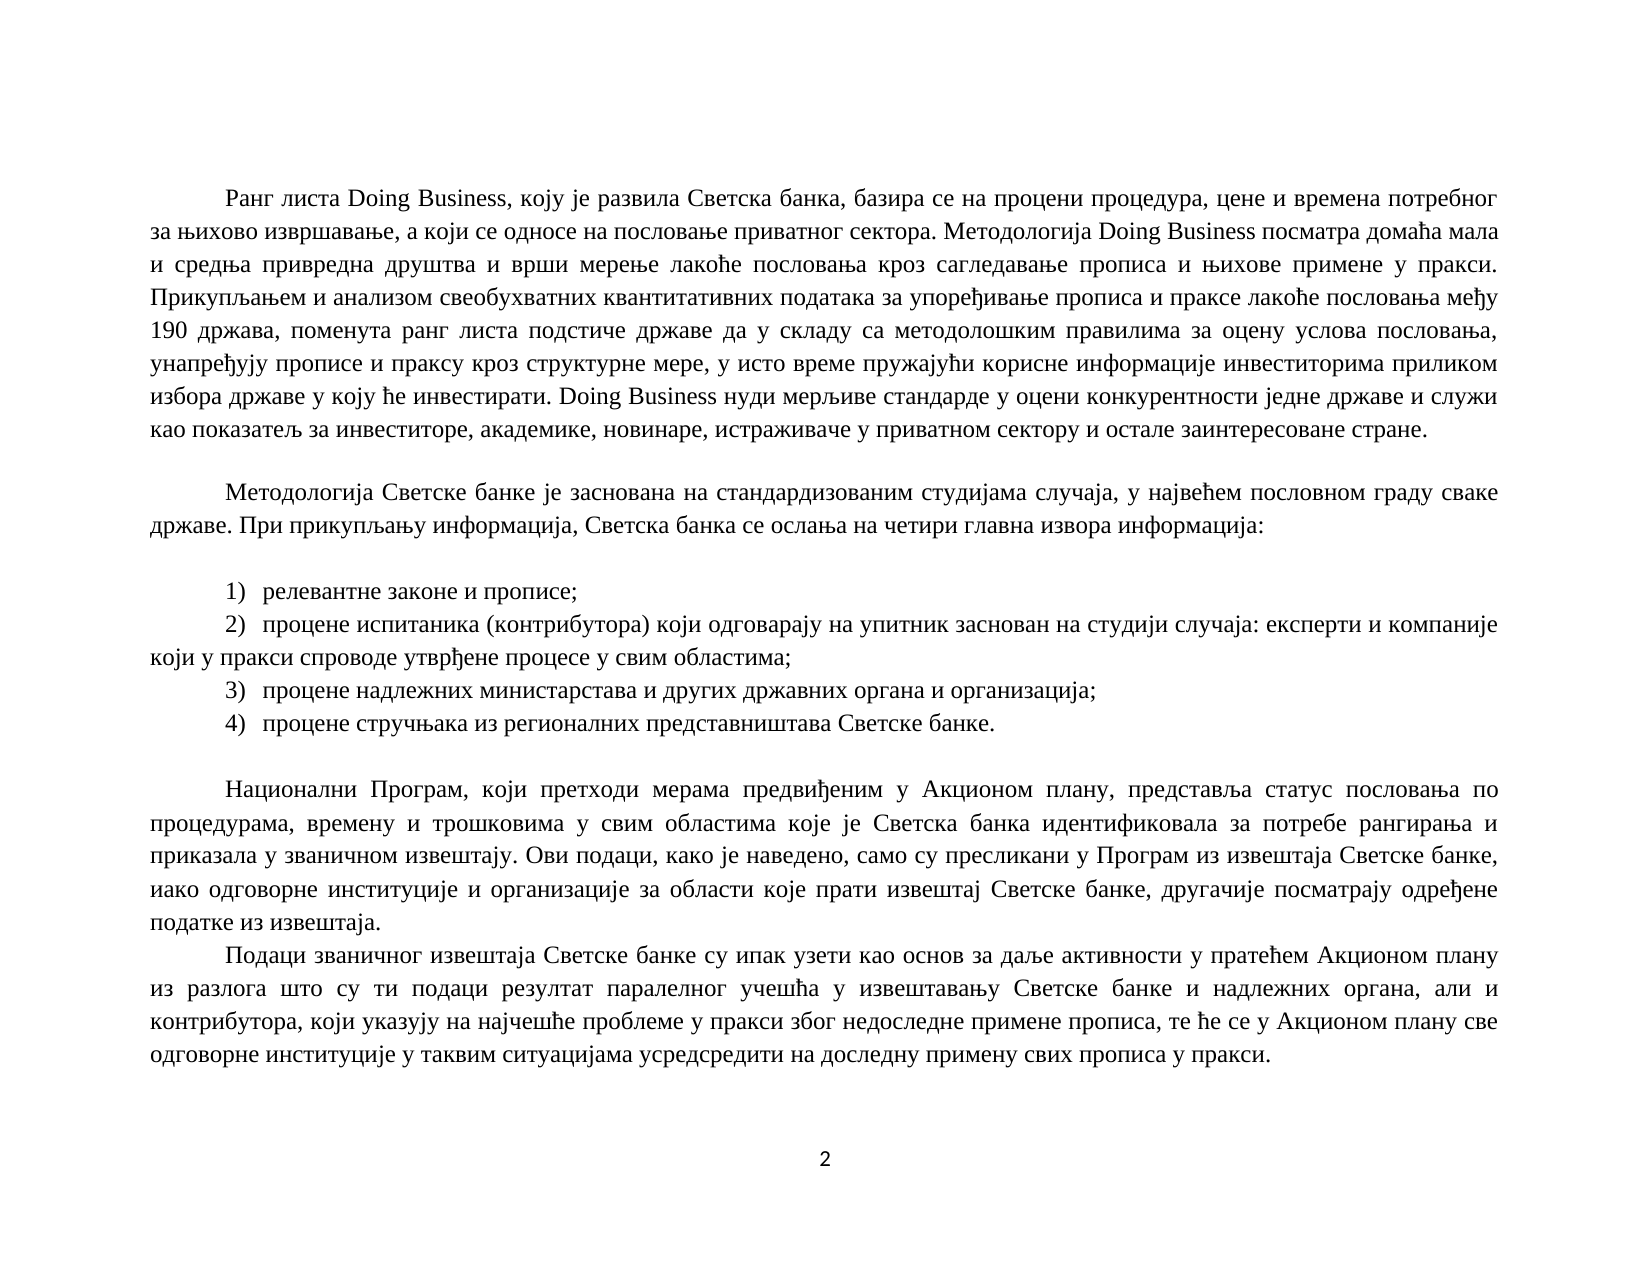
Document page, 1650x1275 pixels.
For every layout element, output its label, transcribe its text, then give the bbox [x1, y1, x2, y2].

text Ранг листа Doing Business, коју је развила Светска банка, базира се на процени процедура, цене и времена потребног за њихово извршавање, а који се односе на пословање приватног сектора. Методологија Doing Business посматра домаћа мала и средња привредна друштва и врши мерење лакоће пословања кроз сагледавање прописа и њихове примене у пракси. Прикупљањем и анализом свеобухватних квантитативних података за упоређивање прописа и праксе лакоће пословања међу 190 држава, поменута ранг листа подстиче државе да у складу са методолошким правилима за оцену услова пословања, унапређују прописе и праксу кроз структурне мере, у исто време пружајући корисне информације инвеститорима приликом избора државе у коју ће инвестирати. Doing Business нуди мерљиве стандарде у оцени конкурентности једне државе и служи као показатељ за инвеститоре, академике, новинаре, истраживаче у приватном сектору и остале заинтересоване стране. [150, 183, 1500, 443]
list процене надлежних министарстава и других државних органа и организација; [225, 676, 1500, 704]
text Подаци званичног извештаја Светске банке су ипак узети као основ за даље активности у пратећем Акционом плану из разлога што су ти подаци резултат паралелног учешћа у извештавању Светске банке и надлежних органа, али и контрибутора, који указују на најчешће проблеме у пракси због недоследне примене прописа, те ће се у Акционом плану све одговорне институције у таквим ситуацијама усредсредити на доследну примену свих прописа у пракси. [150, 940, 1500, 1067]
text Национални Програм, који претходи мерама предвиђеним у Акционом плану, представља статус пословања по процедурама, времену и трошковима у свим областима које је Светска банка идентификовала за потребе рангирања и приказала у званичном извештају. Ови подаци, како је наведено, само су пресликани у Програм из извештаја Светске банке, иако одговорне институције и организације за области које прати извештај Светске банке, другачије посматрају одређене податке из извештаја. [150, 774, 1500, 935]
list процене испитаника (контрибутора) који одговарају на упитник заснован на студији случаја: експерти и компаније који у пракси спроводе утврђене процесе у свим областима; [150, 609, 1500, 671]
list процене стручњака из регионалних представништава Светске банке. [225, 708, 1500, 737]
text Методологија Светске банке је заснована на стандардизованим студијама случаја, у највећем пословном граду сваке државе. При прикупљању информација, Светска банка се ослања на четири главна извора информација: [150, 477, 1500, 539]
list релевантне законе и прописе; [225, 576, 1500, 605]
